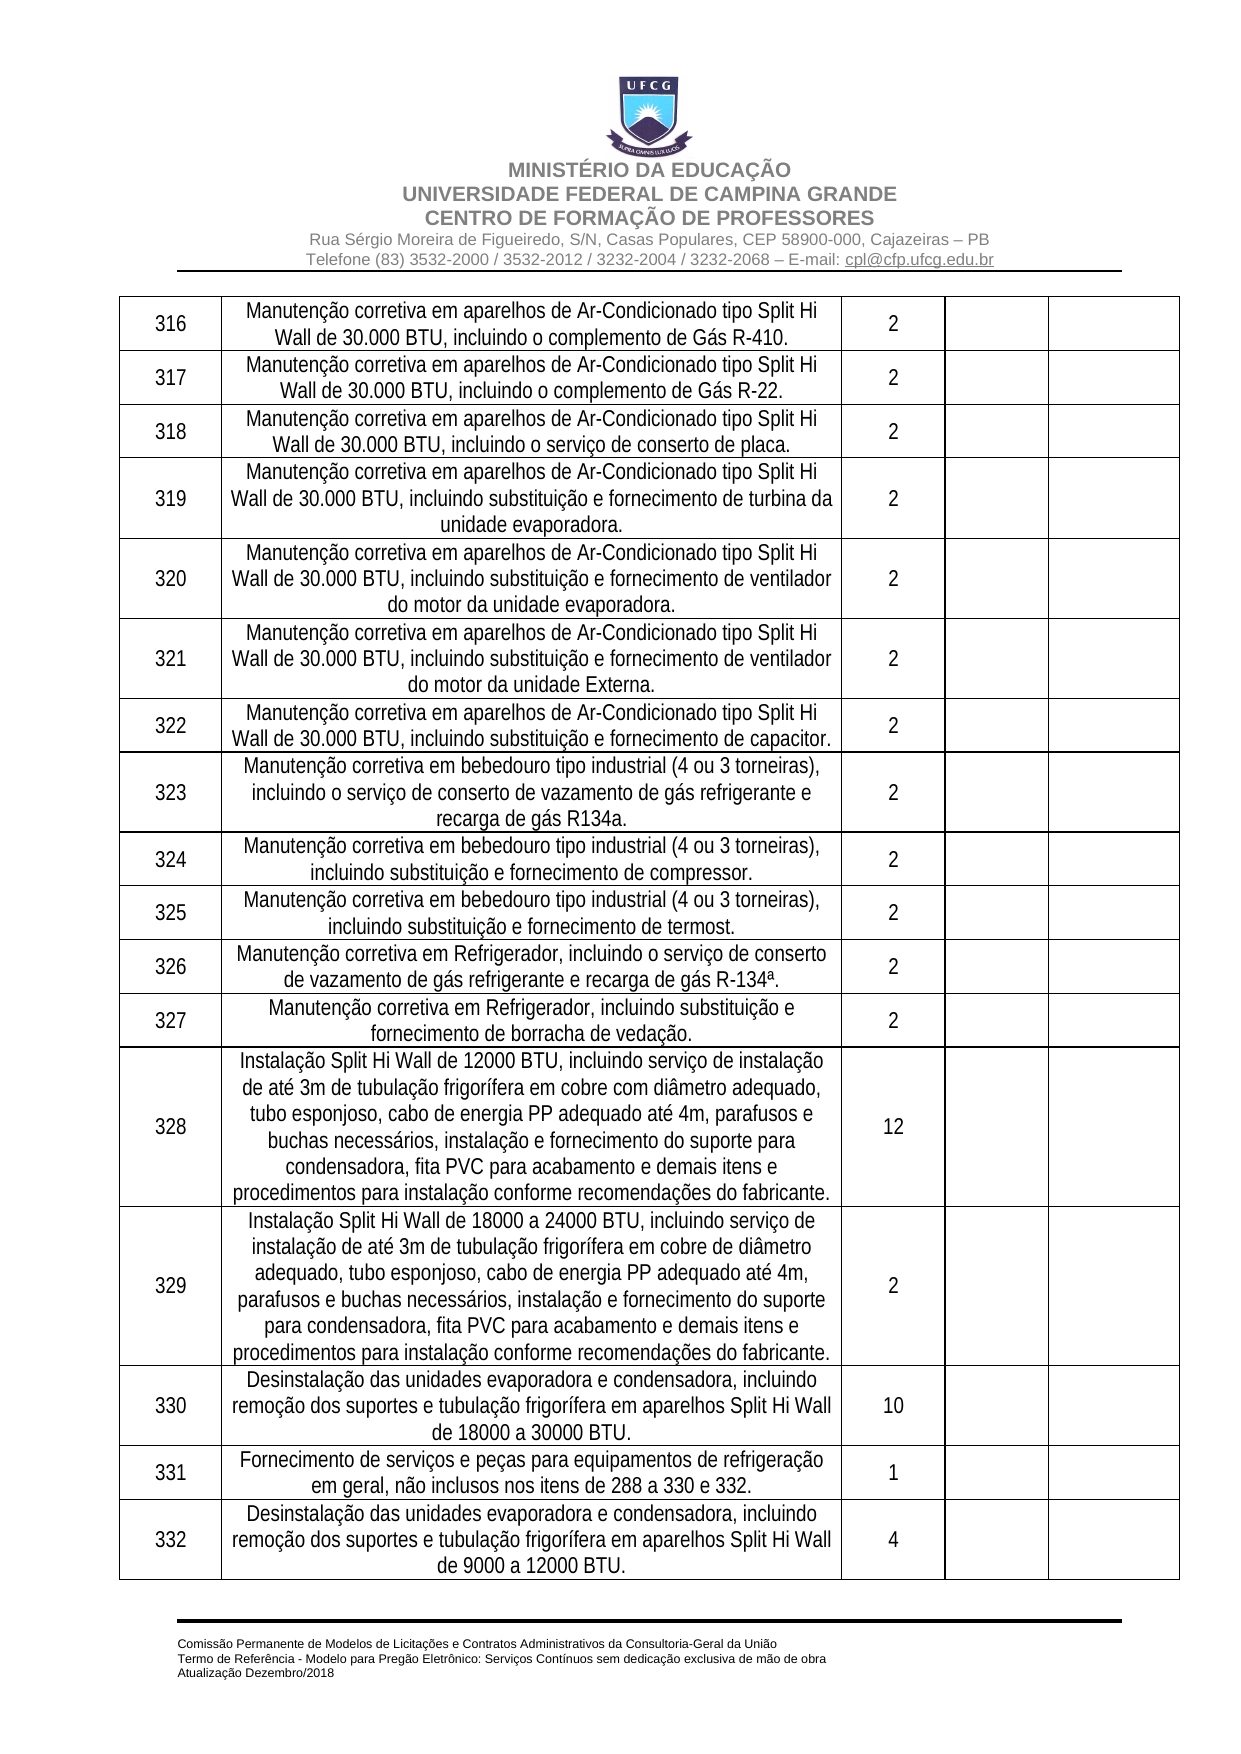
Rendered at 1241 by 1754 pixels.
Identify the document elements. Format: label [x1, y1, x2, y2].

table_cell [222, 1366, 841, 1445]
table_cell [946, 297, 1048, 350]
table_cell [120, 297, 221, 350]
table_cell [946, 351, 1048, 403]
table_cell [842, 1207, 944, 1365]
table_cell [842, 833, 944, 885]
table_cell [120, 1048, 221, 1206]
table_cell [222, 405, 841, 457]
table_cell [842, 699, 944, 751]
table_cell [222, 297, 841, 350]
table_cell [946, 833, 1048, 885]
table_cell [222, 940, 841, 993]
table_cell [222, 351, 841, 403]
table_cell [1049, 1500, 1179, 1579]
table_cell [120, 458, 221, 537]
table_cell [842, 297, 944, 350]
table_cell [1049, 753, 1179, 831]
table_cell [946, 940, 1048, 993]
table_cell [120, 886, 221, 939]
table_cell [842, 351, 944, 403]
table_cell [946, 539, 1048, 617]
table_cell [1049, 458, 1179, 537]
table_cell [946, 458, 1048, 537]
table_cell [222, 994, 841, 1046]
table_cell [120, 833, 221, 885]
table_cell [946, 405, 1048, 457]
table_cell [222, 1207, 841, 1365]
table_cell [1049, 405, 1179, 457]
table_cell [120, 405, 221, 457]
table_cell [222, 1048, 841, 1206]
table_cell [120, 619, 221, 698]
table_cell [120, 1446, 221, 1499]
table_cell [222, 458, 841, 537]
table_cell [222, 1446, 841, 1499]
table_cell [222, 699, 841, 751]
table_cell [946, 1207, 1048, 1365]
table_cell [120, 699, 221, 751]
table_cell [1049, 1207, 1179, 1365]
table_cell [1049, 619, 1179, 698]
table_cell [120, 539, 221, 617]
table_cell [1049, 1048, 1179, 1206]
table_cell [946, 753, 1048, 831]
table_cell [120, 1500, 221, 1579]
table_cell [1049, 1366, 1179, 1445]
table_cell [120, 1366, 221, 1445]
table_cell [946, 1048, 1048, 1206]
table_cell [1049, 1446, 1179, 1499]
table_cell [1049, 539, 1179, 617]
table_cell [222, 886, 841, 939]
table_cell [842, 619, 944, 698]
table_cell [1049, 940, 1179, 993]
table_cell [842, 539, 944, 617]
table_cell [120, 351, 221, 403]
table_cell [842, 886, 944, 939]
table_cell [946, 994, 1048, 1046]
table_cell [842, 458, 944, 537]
picture [605, 73, 695, 159]
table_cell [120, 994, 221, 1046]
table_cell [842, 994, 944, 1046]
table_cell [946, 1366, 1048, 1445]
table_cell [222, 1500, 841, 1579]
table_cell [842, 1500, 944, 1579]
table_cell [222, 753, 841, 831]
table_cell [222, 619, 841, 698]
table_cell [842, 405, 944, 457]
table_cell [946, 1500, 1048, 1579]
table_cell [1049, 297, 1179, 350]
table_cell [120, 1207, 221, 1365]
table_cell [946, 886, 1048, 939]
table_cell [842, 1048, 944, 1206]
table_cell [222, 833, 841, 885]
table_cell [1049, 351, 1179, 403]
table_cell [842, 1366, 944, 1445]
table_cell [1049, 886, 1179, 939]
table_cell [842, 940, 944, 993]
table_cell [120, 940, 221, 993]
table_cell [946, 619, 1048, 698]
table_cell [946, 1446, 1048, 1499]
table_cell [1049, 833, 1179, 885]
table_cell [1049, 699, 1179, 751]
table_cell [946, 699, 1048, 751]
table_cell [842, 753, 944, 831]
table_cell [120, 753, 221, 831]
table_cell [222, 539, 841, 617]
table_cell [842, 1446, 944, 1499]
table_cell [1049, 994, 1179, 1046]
